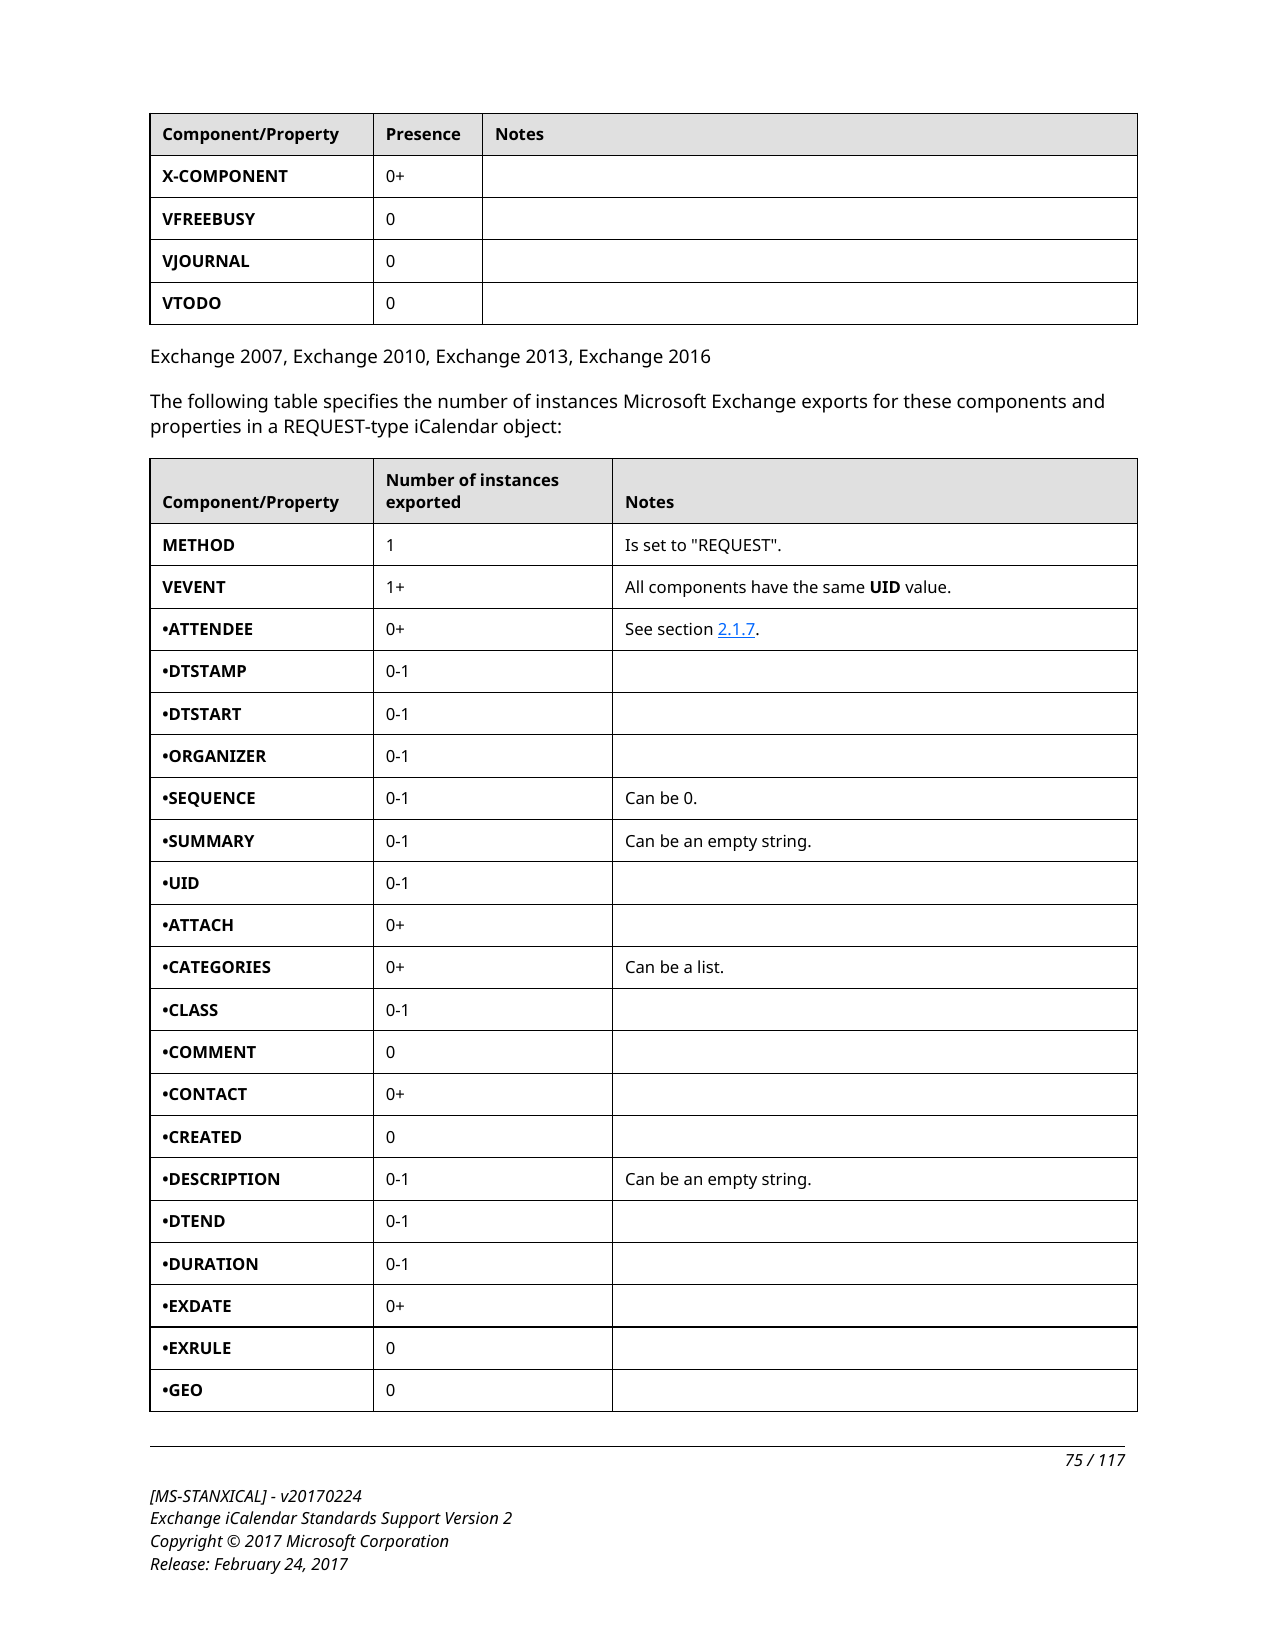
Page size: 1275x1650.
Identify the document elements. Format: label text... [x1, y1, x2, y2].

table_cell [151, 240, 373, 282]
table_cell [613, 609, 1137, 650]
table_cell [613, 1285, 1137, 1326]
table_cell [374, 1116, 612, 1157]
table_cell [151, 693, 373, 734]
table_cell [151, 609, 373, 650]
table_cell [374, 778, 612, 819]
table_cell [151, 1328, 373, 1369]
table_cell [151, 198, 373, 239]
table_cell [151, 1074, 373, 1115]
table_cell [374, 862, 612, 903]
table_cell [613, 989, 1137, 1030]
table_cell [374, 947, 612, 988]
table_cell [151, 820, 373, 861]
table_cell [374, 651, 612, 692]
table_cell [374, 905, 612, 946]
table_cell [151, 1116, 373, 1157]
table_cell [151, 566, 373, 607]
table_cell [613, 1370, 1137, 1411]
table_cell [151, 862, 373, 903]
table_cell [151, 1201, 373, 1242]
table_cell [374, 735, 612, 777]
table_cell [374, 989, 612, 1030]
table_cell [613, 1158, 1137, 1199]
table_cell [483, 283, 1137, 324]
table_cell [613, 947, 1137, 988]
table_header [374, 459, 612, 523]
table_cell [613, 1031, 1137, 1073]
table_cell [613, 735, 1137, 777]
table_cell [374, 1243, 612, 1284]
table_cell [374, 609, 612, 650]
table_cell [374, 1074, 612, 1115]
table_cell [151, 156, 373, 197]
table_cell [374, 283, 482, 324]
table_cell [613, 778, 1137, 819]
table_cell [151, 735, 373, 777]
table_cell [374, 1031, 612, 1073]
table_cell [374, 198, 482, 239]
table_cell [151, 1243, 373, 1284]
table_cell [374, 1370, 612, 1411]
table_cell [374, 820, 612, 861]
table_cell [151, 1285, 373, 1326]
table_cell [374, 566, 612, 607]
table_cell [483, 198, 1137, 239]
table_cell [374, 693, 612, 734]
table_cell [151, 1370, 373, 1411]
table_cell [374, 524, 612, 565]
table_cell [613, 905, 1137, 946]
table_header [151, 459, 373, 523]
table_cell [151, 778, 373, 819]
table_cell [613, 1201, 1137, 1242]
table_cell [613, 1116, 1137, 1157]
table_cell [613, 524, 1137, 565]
text Exchange 2007, Exchange 2010, Exchange 2013, Exchange 2016 [150, 344, 1125, 369]
text The following table specifies the number of instances Microsoft Exchange exports for these components and properties in a REQUEST-type iCalendar object: [150, 388, 1125, 439]
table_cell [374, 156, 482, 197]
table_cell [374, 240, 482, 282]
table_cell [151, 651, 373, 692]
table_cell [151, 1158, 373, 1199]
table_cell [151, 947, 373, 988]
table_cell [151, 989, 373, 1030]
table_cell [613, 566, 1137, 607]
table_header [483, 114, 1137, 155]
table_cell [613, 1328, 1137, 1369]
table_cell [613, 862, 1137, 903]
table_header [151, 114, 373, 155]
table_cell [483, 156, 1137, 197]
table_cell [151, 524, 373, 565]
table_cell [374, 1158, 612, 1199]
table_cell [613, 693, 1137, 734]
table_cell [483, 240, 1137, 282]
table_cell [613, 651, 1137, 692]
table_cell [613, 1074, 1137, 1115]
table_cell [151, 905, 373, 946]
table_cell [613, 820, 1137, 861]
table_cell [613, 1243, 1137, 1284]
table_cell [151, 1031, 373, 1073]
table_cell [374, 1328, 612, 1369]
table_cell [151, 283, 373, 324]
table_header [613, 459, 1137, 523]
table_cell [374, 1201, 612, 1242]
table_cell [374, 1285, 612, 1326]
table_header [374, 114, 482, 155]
